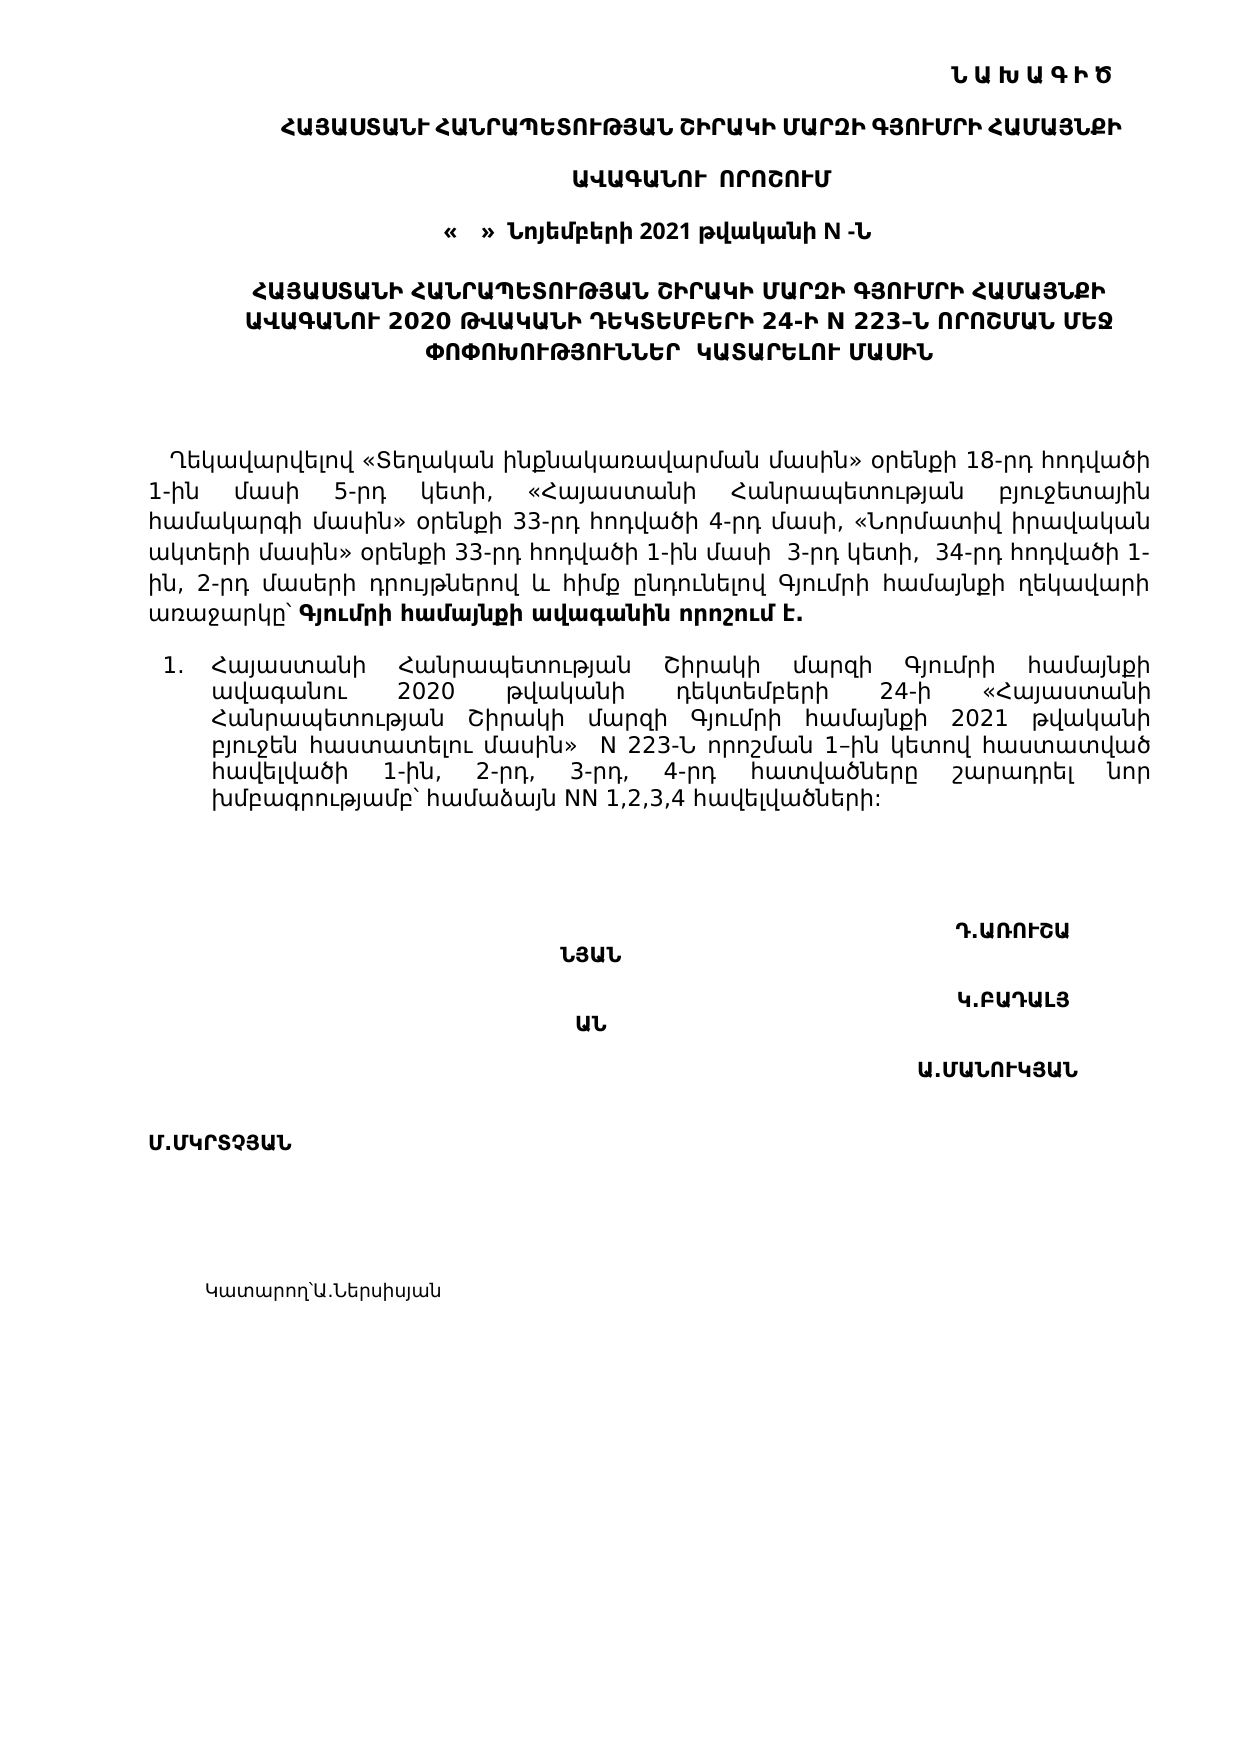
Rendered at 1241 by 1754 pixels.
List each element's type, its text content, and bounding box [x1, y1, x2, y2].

text Կատարող՝Ա.Ներսիսյան [103, 1280, 1152, 1302]
text Մ.ՄԿՐՏՉՅԱՆ [148, 1103, 1152, 1155]
text ՀԱՅԱՍՏԱՆՒ ՀԱՆՐԱՊԵՏՈՒԹՅԱՆ ՇԻՐԱԿԻ ՄԱՐԶԻ ԳՅՈՒՄՐԻ ՀԱՄԱՅՆՔԻ [148, 111, 1240, 142]
text ԱՎԱԳԱՆՈՒ ՈՐՈՇՈՒՄ [148, 163, 1240, 194]
text Ն Ա Խ Ա Գ Ի Ծ [148, 59, 1240, 90]
text ՀԱՅԱՍՏԱՆԻ ՀԱՆՐԱՊԵՏՈՒԹՅԱՆ ՇԻՐԱԿԻ ՄԱՐԶԻ ԳՅՈՒՄՐԻ ՀԱՄԱՅՆՔԻ ԱՎԱԳԱՆՈՒ 2020 ԹՎԱԿԱՆԻ ԴԵԿՏԵՄԲԵՐԻ 24-Ի N 223–Ն ՈՐՈՇՄԱՆ ՄԵՋ ՓՈՓՈԽՈՒԹՅՈՒՆՆԵՐ ԿԱՏԱՐԵԼՈՒ ՄԱՍԻՆ [207, 278, 1152, 366]
text Ա.ՄԱՆՈՒԿՅԱՆ [103, 1058, 1078, 1082]
list Հայաստանի Հանրապետության Շիրակի մարզի Գյումրի համայնքի ավագանու 2020 թվականի դեկտեմբերի 24-ի «Հայաստանի Հանրապետության Շիրակի մարզի Գյումրի համայնքի 2021 թվականի բյուջեն հաստատելու մասին» N 223-Ն որոշման 1–ին կետով հաստատված հավելվածի 1-ին, 2-րդ, 3-րդ, 4-րդ հատվածները շարադրել նոր խմբագրությամբ՝ համաձայն NN 1,2,3,4 հավելվածների: [162, 652, 1152, 812]
text « » Նոյեմբերի 2021 թվականի N -Ն [148, 215, 1152, 247]
text Դ.ԱՌՈՒՇԱՆՅԱՆ [103, 919, 1078, 967]
text Ղեկավարվելով «Տեղական ինքնակառավարման մասին» օրենքի 18-րդ հոդվածի 1-ին մասի 5-րդ կետի, «Հայաստանի Հանրապետության բյուջետային համակարգի մասին» օրենքի 33-րդ հոդվածի 4-րդ մասի, «Նորմատիվ իրավական ակտերի մասին» օրենքի 33-րդ հոդվածի 1-ին մասի 3-րդ կետի, 34-րդ հոդվածի 1-ին, 2-րդ մասերի դրույթներով և հիմք ընդունելով Գյումրի համայնքի ղեկավարի առաջարկը՝ Գյումրի համայնքի ավագանին որոշում է. [148, 447, 1152, 627]
text Կ.ԲԱԴԱԼՅԱՆ [103, 988, 1078, 1037]
